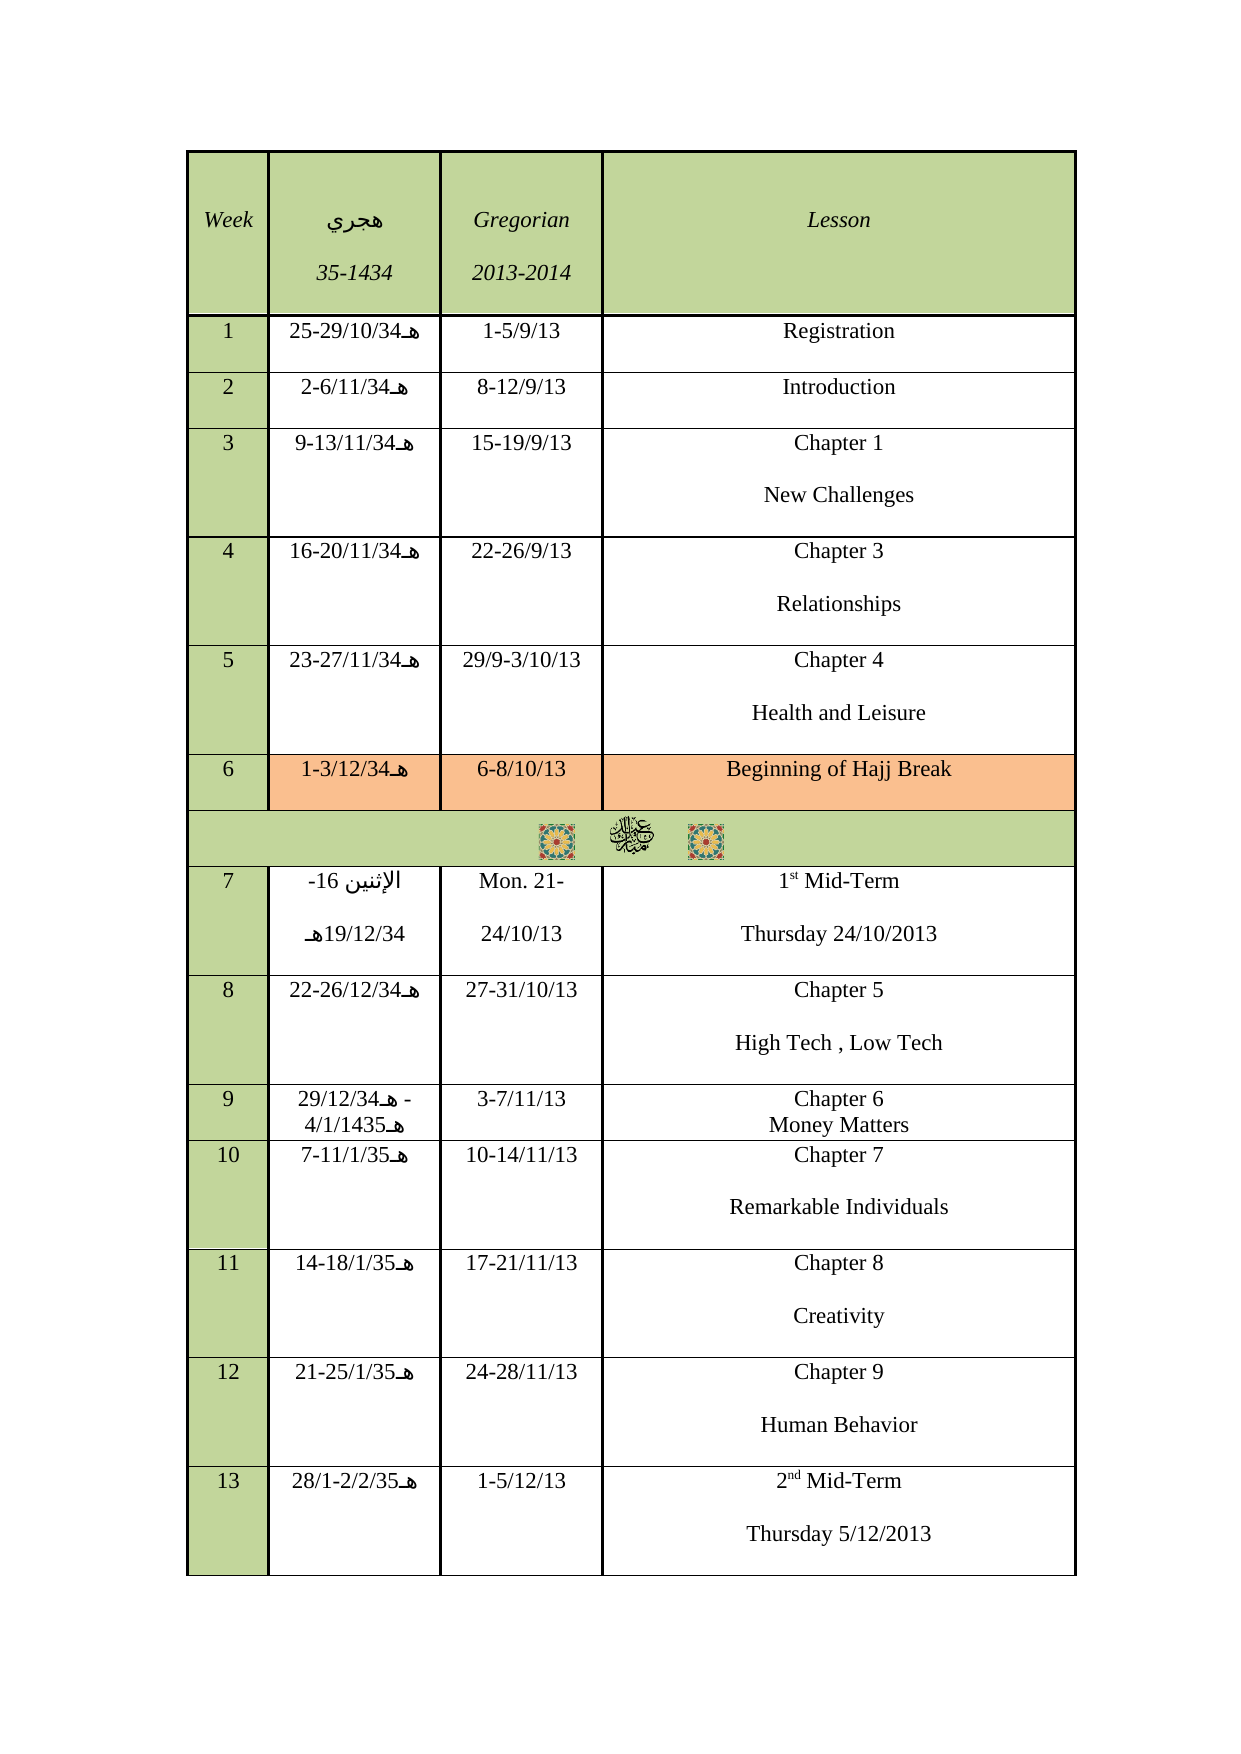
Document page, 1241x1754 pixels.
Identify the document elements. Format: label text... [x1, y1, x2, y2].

table_cell 2 [189, 373, 267, 428]
table_cell 6 [189, 755, 267, 810]
table_cell 7 [189, 867, 267, 975]
picture [603, 811, 660, 860]
table_cell 11 [189, 1250, 267, 1357]
table_cell 6-8/10/13 [442, 755, 601, 810]
table_cell 8-12/9/13 [442, 373, 601, 428]
table_cell 1st Mid-Term Thursday 24/10/2013 [604, 867, 1074, 975]
table_cell Chapter 7 Remarkable Individuals [604, 1141, 1074, 1248]
table_cell 2-6/11/34هـ [270, 373, 439, 428]
table_cell Chapter 8 Creativity [604, 1250, 1074, 1357]
table_cell Chapter 9 Human Behavior [604, 1358, 1074, 1466]
table_cell 1-5/12/13 [442, 1467, 601, 1575]
table_cell Introduction [604, 373, 1074, 428]
table_cell 14-18/1/35هـ [270, 1250, 439, 1357]
table_cell 3-7/11/13 [442, 1085, 601, 1140]
table_cell Chapter 4 Health and Leisure [604, 646, 1074, 754]
table_cell 10-14/11/13 [442, 1141, 601, 1248]
table_cell Chapter 1 New Challenges [604, 429, 1074, 536]
table_cell 22-26/12/34هـ [270, 976, 439, 1084]
table_cell 28/1-2/2/35هـ [270, 1467, 439, 1575]
table_cell 4 [189, 538, 267, 645]
table_cell Mon. 21-24/10/13 [442, 867, 601, 975]
table_cell 21-25/1/35هـ [270, 1358, 439, 1466]
table_header Lesson [604, 153, 1074, 313]
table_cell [604, 1467, 1074, 1575]
table_cell 27-31/10/13 [442, 976, 601, 1084]
table_cell 1 [189, 317, 267, 372]
table_cell 29/9-3/10/13 [442, 646, 601, 754]
table_cell Chapter 5 High Tech , Low Tech [604, 976, 1074, 1084]
table_cell 8 [189, 976, 267, 1084]
table_cell 13 [189, 1467, 267, 1575]
table_cell 12 [189, 1358, 267, 1466]
table_cell Beginning of Hajj Break [604, 755, 1074, 810]
table_cell Chapter 6 Money Matters [604, 1085, 1074, 1140]
table_header Gregorian 2013-2014 [442, 153, 601, 313]
table_cell Registration [604, 317, 1074, 372]
table_cell [189, 811, 1074, 866]
table_cell 7-11/1/35هـ [270, 1141, 439, 1248]
table_cell 25-29/10/34هـ [270, 317, 439, 372]
table_cell الإثنين 16-19/12/34هـ [270, 867, 439, 975]
table_cell 5 [189, 646, 267, 754]
table_cell 16-20/11/34هـ [270, 538, 439, 645]
table_cell 24-28/11/13 [442, 1358, 601, 1466]
table_cell Chapter 3 Relationships [604, 538, 1074, 645]
table_cell 9 [189, 1085, 267, 1140]
table_cell 29/12/34هـ - 4/1/1435هـ [270, 1085, 439, 1140]
table_cell 22-26/9/13 [442, 538, 601, 645]
table_cell 15-19/9/13 [442, 429, 601, 536]
table_header هجري 35-1434 [270, 153, 439, 313]
table_cell 17-21/11/13 [442, 1250, 601, 1357]
table_cell 10 [189, 1141, 267, 1248]
table_header Week [189, 153, 267, 313]
table_cell 3 [189, 429, 267, 536]
table_cell 1-3/12/34هـ [270, 755, 439, 810]
table_cell 23-27/11/34هـ [270, 646, 439, 754]
table_cell 1-5/9/13 [442, 317, 601, 372]
table_cell 9-13/11/34هـ [270, 429, 439, 536]
picture [688, 824, 724, 860]
picture [538, 824, 575, 860]
